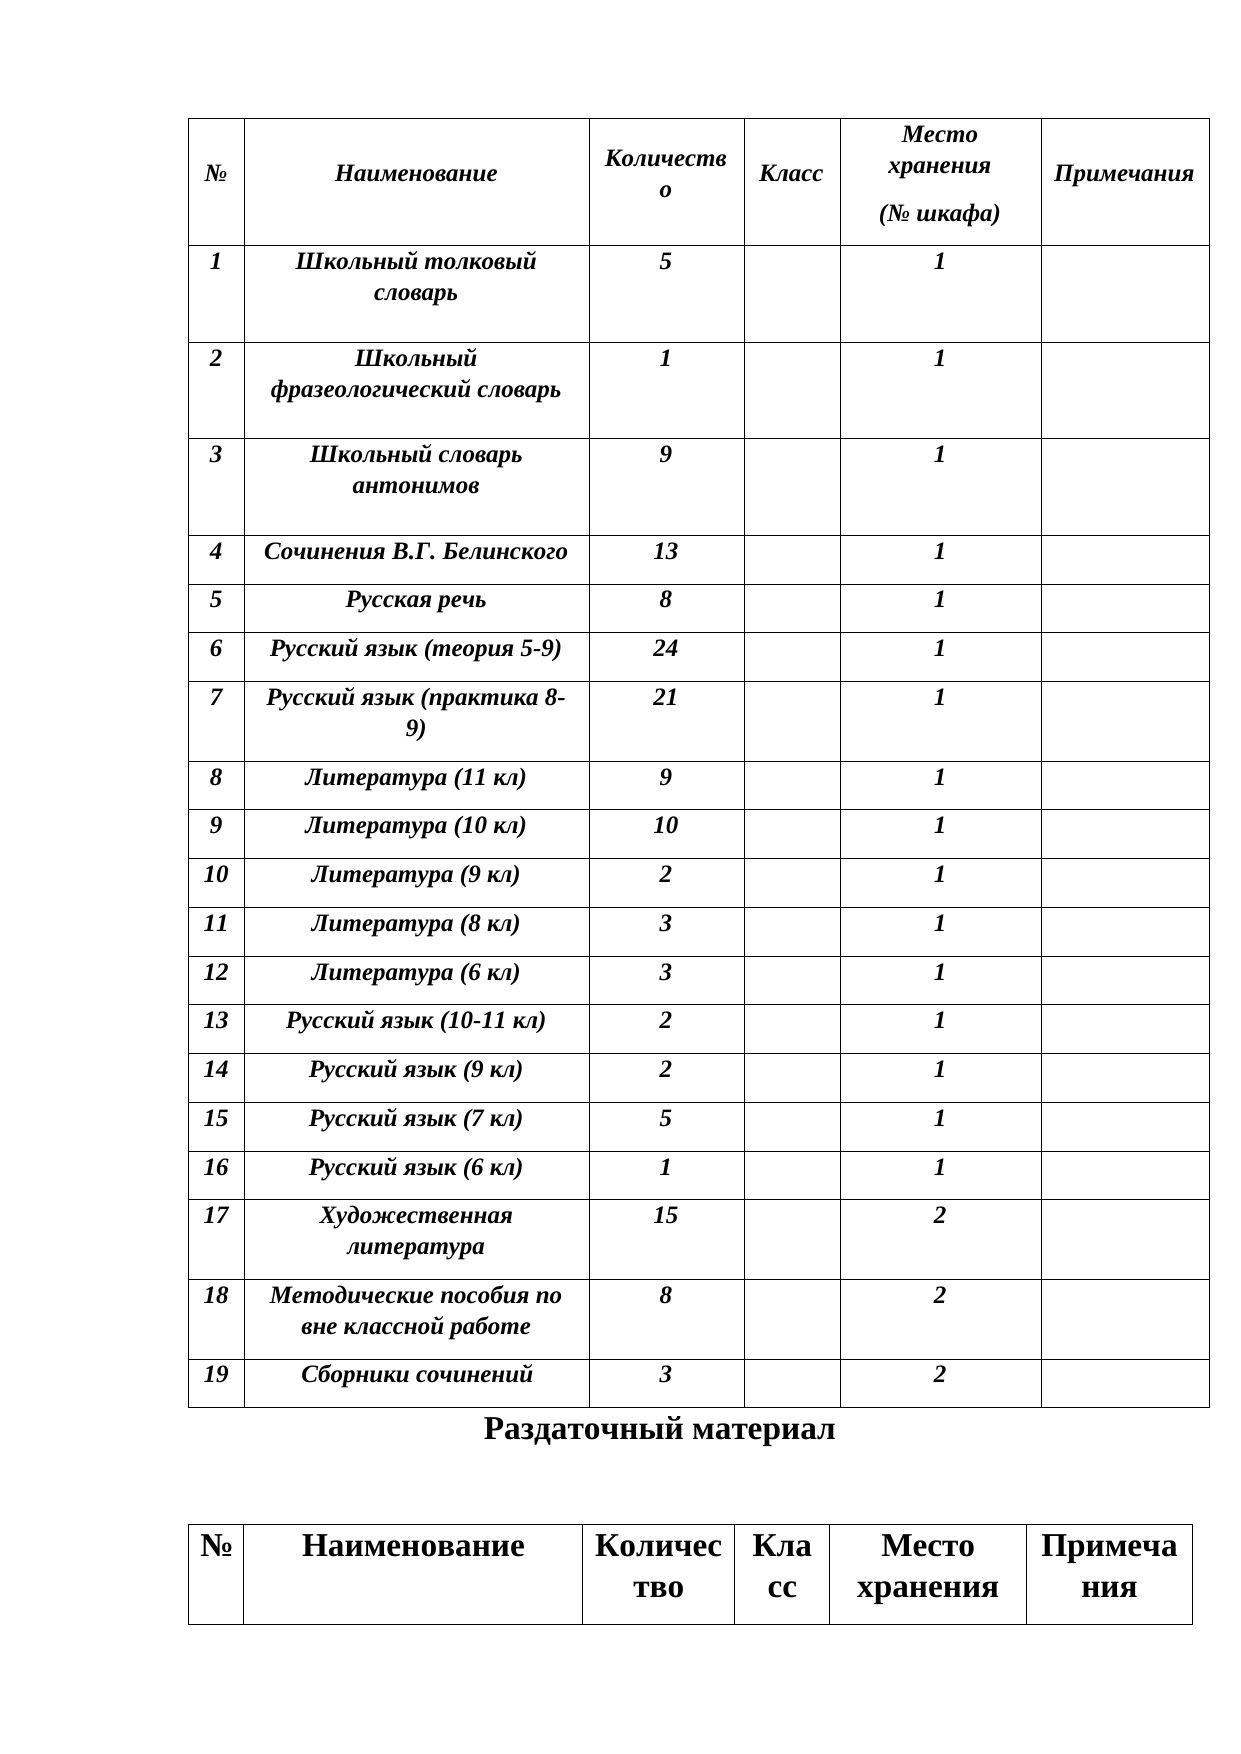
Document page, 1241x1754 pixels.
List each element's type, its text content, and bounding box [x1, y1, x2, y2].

table_cell [1042, 957, 1209, 1004]
table_cell 1 [841, 439, 1041, 535]
table_cell 1 [590, 1152, 744, 1199]
table_cell 4 [189, 536, 244, 583]
table_cell [1042, 1360, 1209, 1407]
table_header Класс [745, 119, 840, 245]
table_cell Сочинения В.Г. Белинского [245, 536, 589, 583]
table_cell 1 [841, 1005, 1041, 1053]
table_cell [745, 1200, 840, 1279]
table_cell [1042, 1054, 1209, 1102]
table_header Количество [590, 119, 744, 245]
table_cell 1 [841, 585, 1041, 632]
table_header Примечания [1027, 1525, 1192, 1624]
table_cell 1 [841, 1054, 1041, 1102]
table_cell Школьный словарь антонимов [245, 439, 589, 535]
table_cell Русский язык (10-11 кл) [245, 1005, 589, 1053]
table_cell [745, 957, 840, 1004]
text Раздаточный материал [177, 1408, 1152, 1447]
table_cell 14 [189, 1054, 244, 1102]
table_cell Литература (8 кл) [245, 908, 589, 956]
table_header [830, 1525, 1026, 1624]
table_cell 13 [590, 536, 744, 583]
table_cell 1 [841, 246, 1041, 342]
table_cell Русский язык (7 кл) [245, 1103, 589, 1151]
table_cell [1042, 682, 1209, 761]
table_cell 1 [841, 762, 1041, 809]
table_cell Литература (10 кл) [245, 810, 589, 858]
table_cell [745, 1103, 840, 1151]
table_cell [745, 1054, 840, 1102]
table_cell 9 [189, 810, 244, 858]
table_cell 2 [590, 1054, 744, 1102]
table_cell 1 [841, 957, 1041, 1004]
table_cell [1042, 1103, 1209, 1151]
table_cell 1 [590, 343, 744, 438]
table_cell Литература (6 кл) [245, 957, 589, 1004]
table_header Наименование [244, 1525, 582, 1624]
table_cell 18 [189, 1280, 244, 1358]
table_cell [1042, 1200, 1209, 1279]
table_cell [745, 633, 840, 681]
table_cell 12 [189, 957, 244, 1004]
table_header № [189, 1525, 243, 1624]
table_header Количество [583, 1525, 734, 1624]
table_cell 6 [189, 633, 244, 681]
table_cell [1042, 908, 1209, 956]
table_cell 15 [189, 1103, 244, 1151]
table_cell [745, 762, 840, 809]
table_cell 11 [189, 908, 244, 956]
table_cell [745, 585, 840, 632]
table_header Класс [735, 1525, 829, 1624]
table_cell [745, 1280, 840, 1358]
table_cell 13 [189, 1005, 244, 1053]
table_header Примечания [1042, 119, 1209, 245]
table_cell 17 [189, 1200, 244, 1279]
table_header Место хранения (№ шкафа) [841, 119, 1041, 245]
table_cell Художественная литература [245, 1200, 589, 1279]
table_cell [745, 246, 840, 342]
table_cell 1 [841, 343, 1041, 438]
table_cell 2 [841, 1360, 1041, 1407]
table_cell 7 [189, 682, 244, 761]
table_header № [189, 119, 244, 245]
table_cell 2 [590, 859, 744, 907]
table_cell [1042, 343, 1209, 438]
table_cell 1 [841, 859, 1041, 907]
table_cell Русский язык (теория 5-9) [245, 633, 589, 681]
table_cell 2 [841, 1200, 1041, 1279]
table_cell Русский язык (6 кл) [245, 1152, 589, 1199]
table_cell [745, 682, 840, 761]
table_cell 3 [590, 908, 744, 956]
table_cell 1 [189, 246, 244, 342]
table_cell [745, 343, 840, 438]
table_cell [1042, 585, 1209, 632]
table_cell [745, 439, 840, 535]
table_cell [745, 536, 840, 583]
table_cell Русский язык (9 кл) [245, 1054, 589, 1102]
table_cell 1 [841, 682, 1041, 761]
table_cell [1042, 810, 1209, 858]
table_cell 1 [841, 810, 1041, 858]
table_cell [745, 908, 840, 956]
table_cell 3 [189, 439, 244, 535]
table_cell Литература (9 кл) [245, 859, 589, 907]
table_cell 8 [590, 585, 744, 632]
table_cell 5 [189, 585, 244, 632]
table_cell 1 [841, 1152, 1041, 1199]
table_cell [1042, 859, 1209, 907]
table_cell Методические пособия по вне классной работе [245, 1280, 589, 1358]
table_cell 16 [189, 1152, 244, 1199]
table_cell [745, 1360, 840, 1407]
table_cell 1 [841, 1103, 1041, 1151]
table_cell 8 [189, 762, 244, 809]
table_cell 3 [590, 957, 744, 1004]
table_cell [1042, 1152, 1209, 1199]
table_cell 19 [189, 1360, 244, 1407]
table_cell [1042, 246, 1209, 342]
table_cell Школьный толковый словарь [245, 246, 589, 342]
table_cell 8 [590, 1280, 744, 1358]
table_cell Русский язык (практика 8-9) [245, 682, 589, 761]
table_cell [745, 810, 840, 858]
table_cell [1042, 1280, 1209, 1358]
table_cell 10 [590, 810, 744, 858]
table_cell 15 [590, 1200, 744, 1279]
table_cell 1 [841, 536, 1041, 583]
table_cell [745, 859, 840, 907]
table_cell 21 [590, 682, 744, 761]
table_cell [1042, 536, 1209, 583]
table_cell 2 [841, 1280, 1041, 1358]
table_cell 5 [590, 1103, 744, 1151]
table_cell 24 [590, 633, 744, 681]
table_cell Сборники сочинений [245, 1360, 589, 1407]
table_cell [1042, 439, 1209, 535]
table_cell 1 [841, 908, 1041, 956]
table_cell Школьный фразеологический словарь [245, 343, 589, 438]
table_cell [1042, 762, 1209, 809]
table_cell 9 [590, 439, 744, 535]
table_cell Литература (11 кл) [245, 762, 589, 809]
table_cell [1042, 1005, 1209, 1053]
table_cell 10 [189, 859, 244, 907]
table_cell 2 [189, 343, 244, 438]
table_cell [1042, 633, 1209, 681]
table_cell [745, 1005, 840, 1053]
table_cell Русская речь [245, 585, 589, 632]
table_cell 3 [590, 1360, 744, 1407]
table_cell 9 [590, 762, 744, 809]
table_cell [745, 1152, 840, 1199]
table_cell 5 [590, 246, 744, 342]
table_cell 2 [590, 1005, 744, 1053]
table_cell 1 [841, 633, 1041, 681]
table_header Наименование [245, 119, 589, 245]
